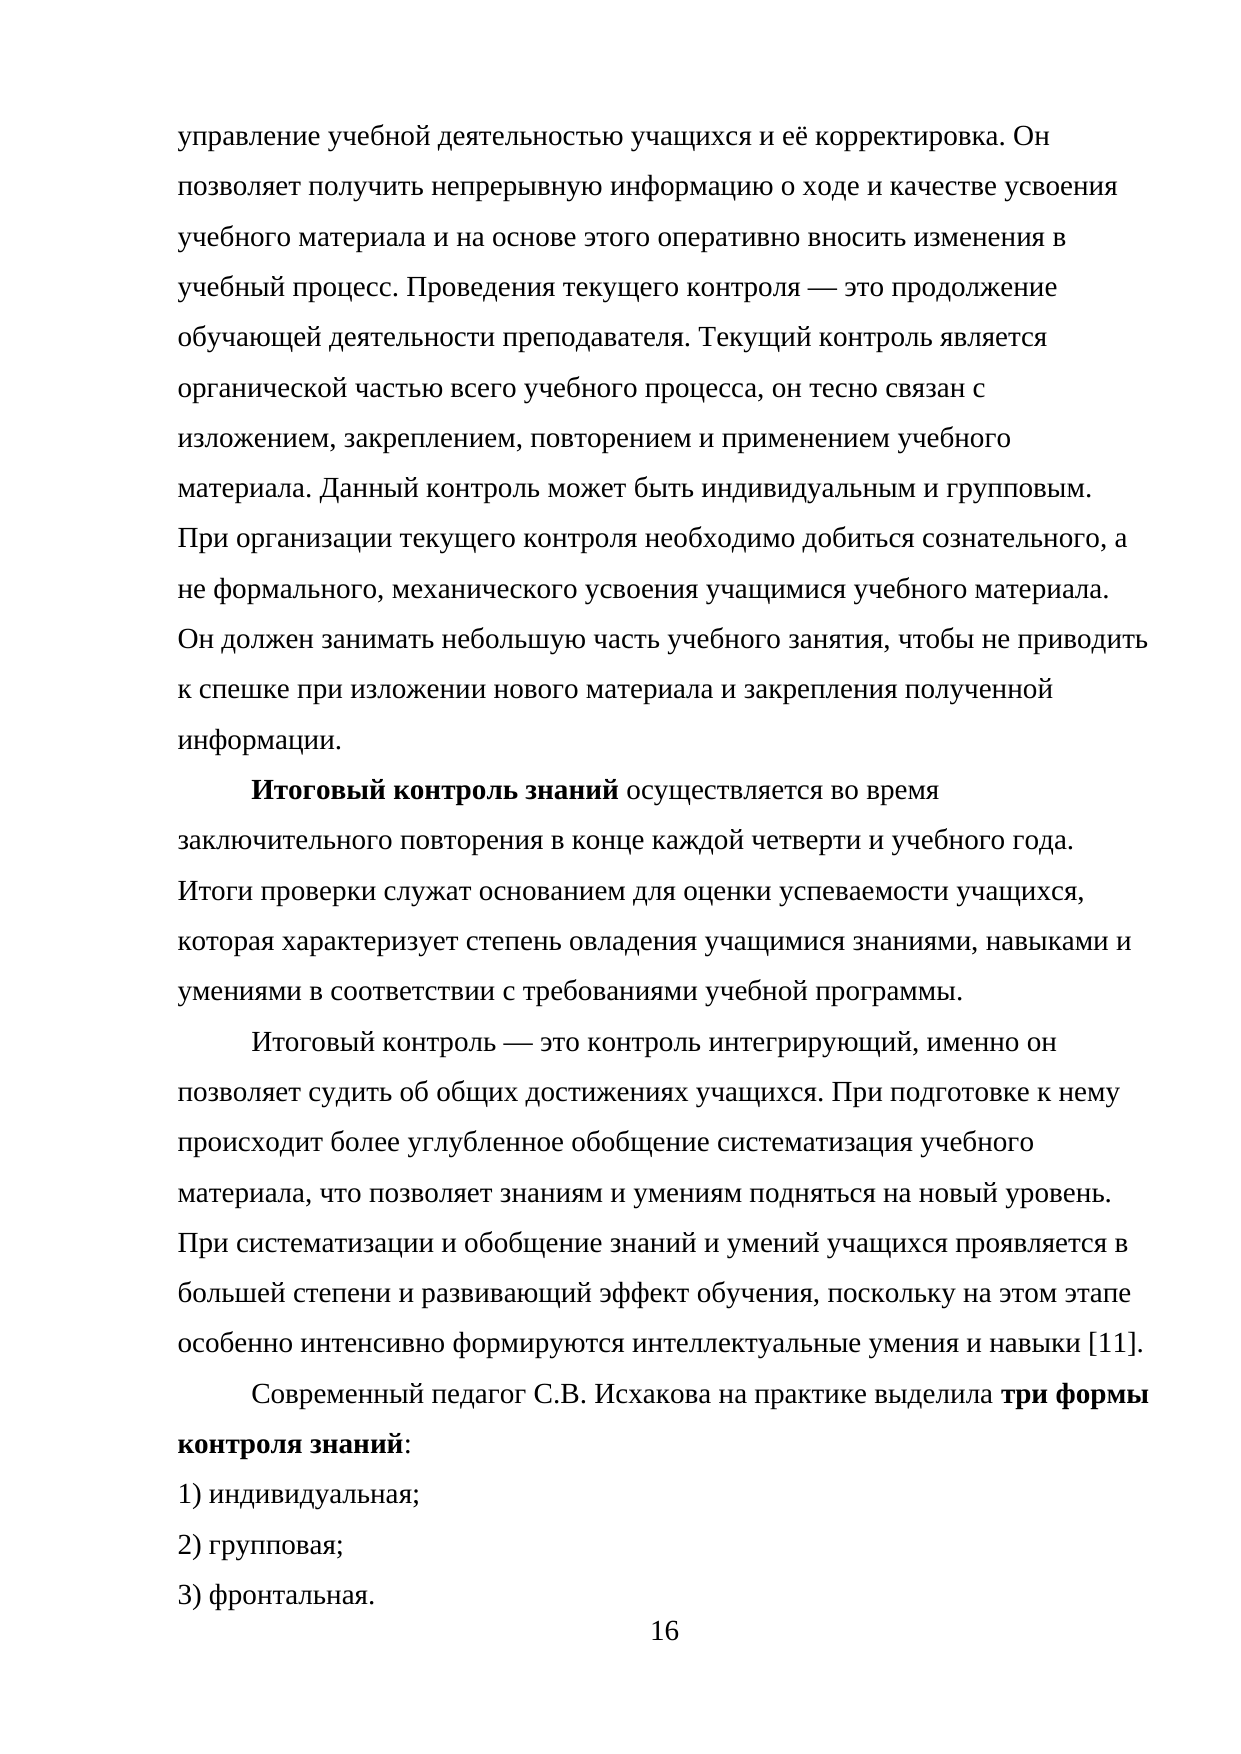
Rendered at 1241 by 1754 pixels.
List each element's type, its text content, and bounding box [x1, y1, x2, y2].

text 3) фронтальная. [177, 1577, 1152, 1611]
text При организации текущего контроля необходимо добиться сознательного, а не формального, механического усвоения учащимися учебного материала. Он должен занимать небольшую часть учебного занятия, чтобы не приводить к спешке при изложении нового материала и закрепления полученной информации. [177, 521, 1152, 755]
text 2) групповая; [177, 1527, 1152, 1560]
text 1) индивидуальная; [177, 1477, 1152, 1510]
text Итоговый контроль знаний осуществляется во время заключительного повторения в конце каждой четверти и учебного года. Итоги проверки служат основанием для оценки успеваемости учащихся, которая характеризует степень овладения учащимися знаниями, навыками и умениями в соответствии с требованиями учебной программы. [177, 772, 1152, 1007]
text Современный педагог С.В. Исхакова на практике выделила три формы контроля знаний: [177, 1376, 1152, 1460]
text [177, 118, 1152, 504]
text Итоговый контроль — это контроль интегрирующий, именно он позволяет судить об общих достижениях учащихся. При подготовке к нему происходит более углубленное обобщение систематизация учебного материала, что позволяет знаниям и умениям подняться на новый уровень. При систематизации и обобщение знаний и умений учащихся проявляется в большей степени и развивающий эффект обучения, поскольку на этом этапе особенно интенсивно формируются интеллектуальные умения и навыки [11]. [177, 1024, 1152, 1359]
